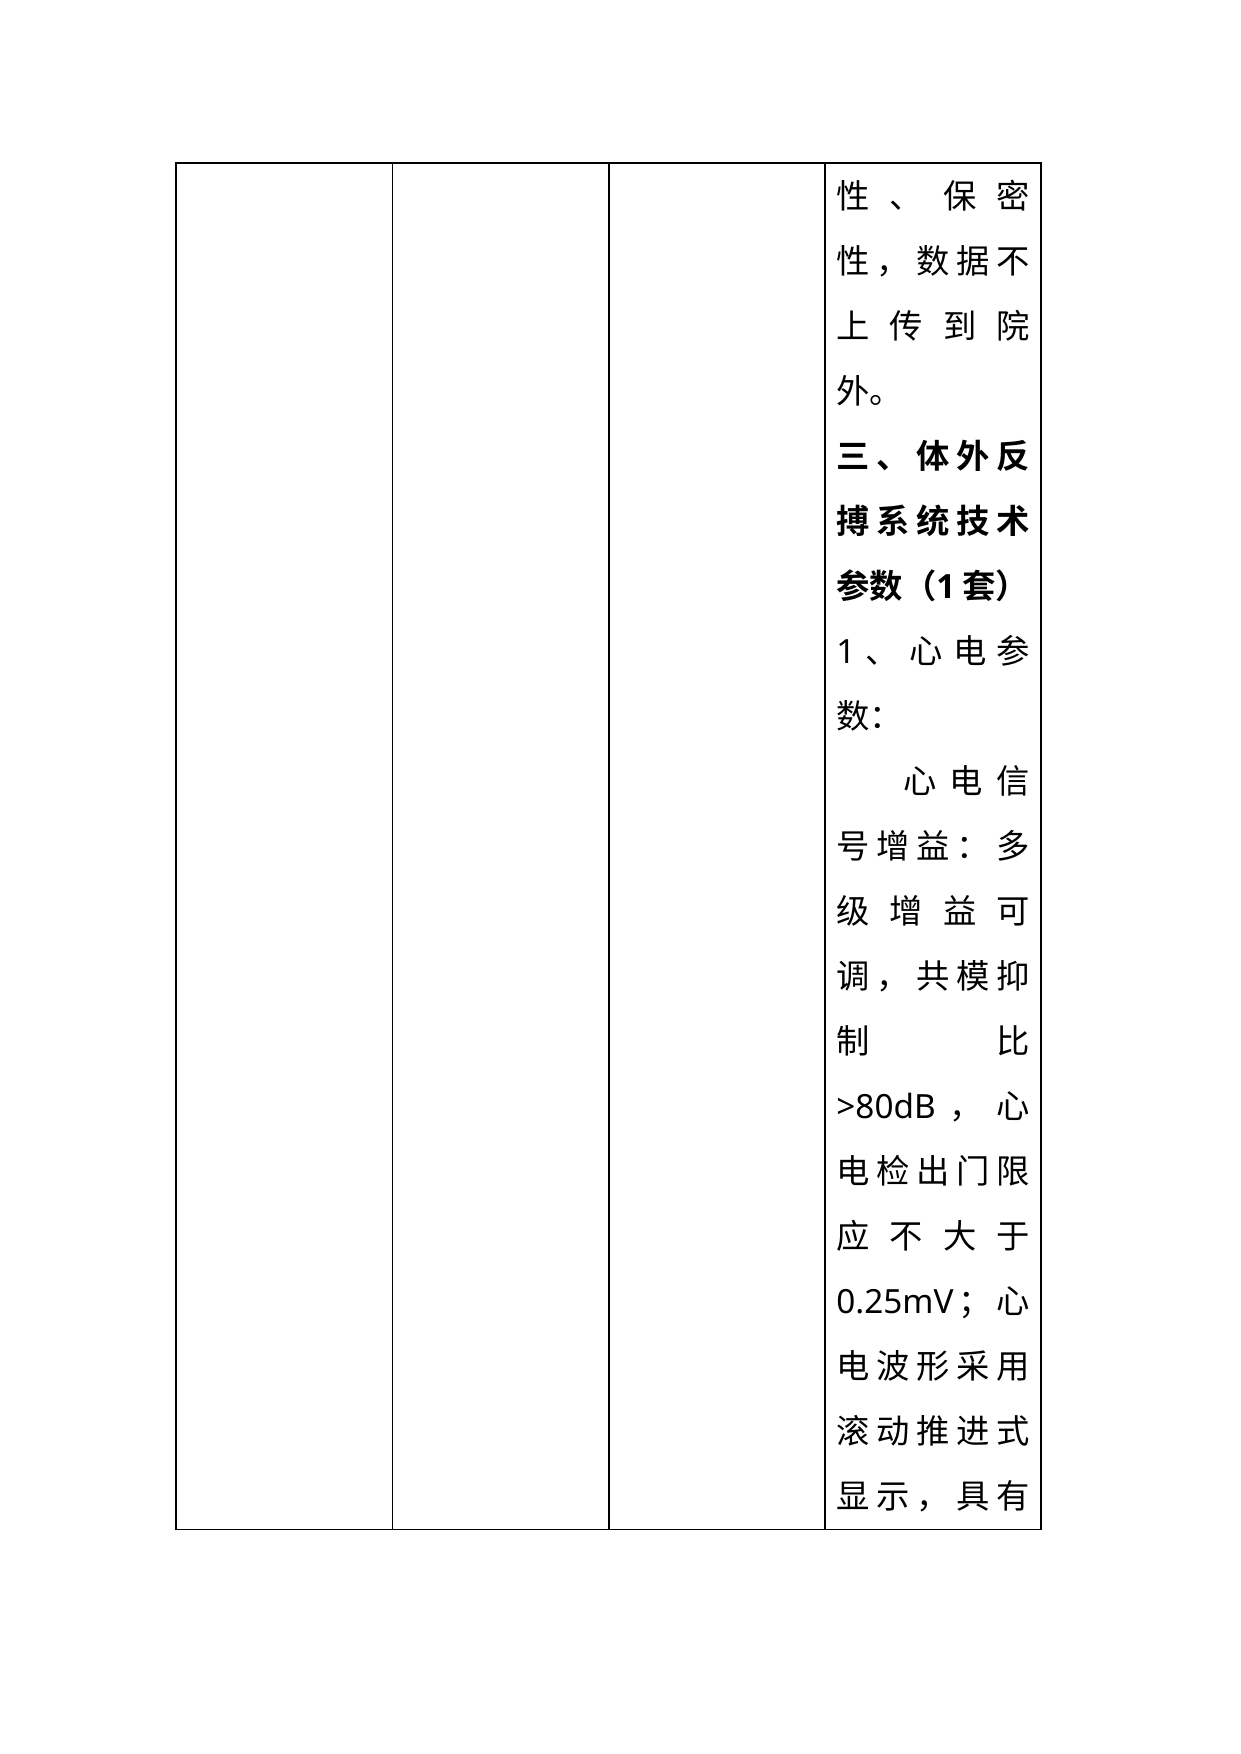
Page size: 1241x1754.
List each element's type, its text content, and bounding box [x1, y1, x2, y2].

table_cell [610, 164, 824, 1528]
table_cell 1 [393, 164, 608, 1528]
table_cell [826, 164, 1040, 1528]
table_cell [177, 164, 392, 1528]
